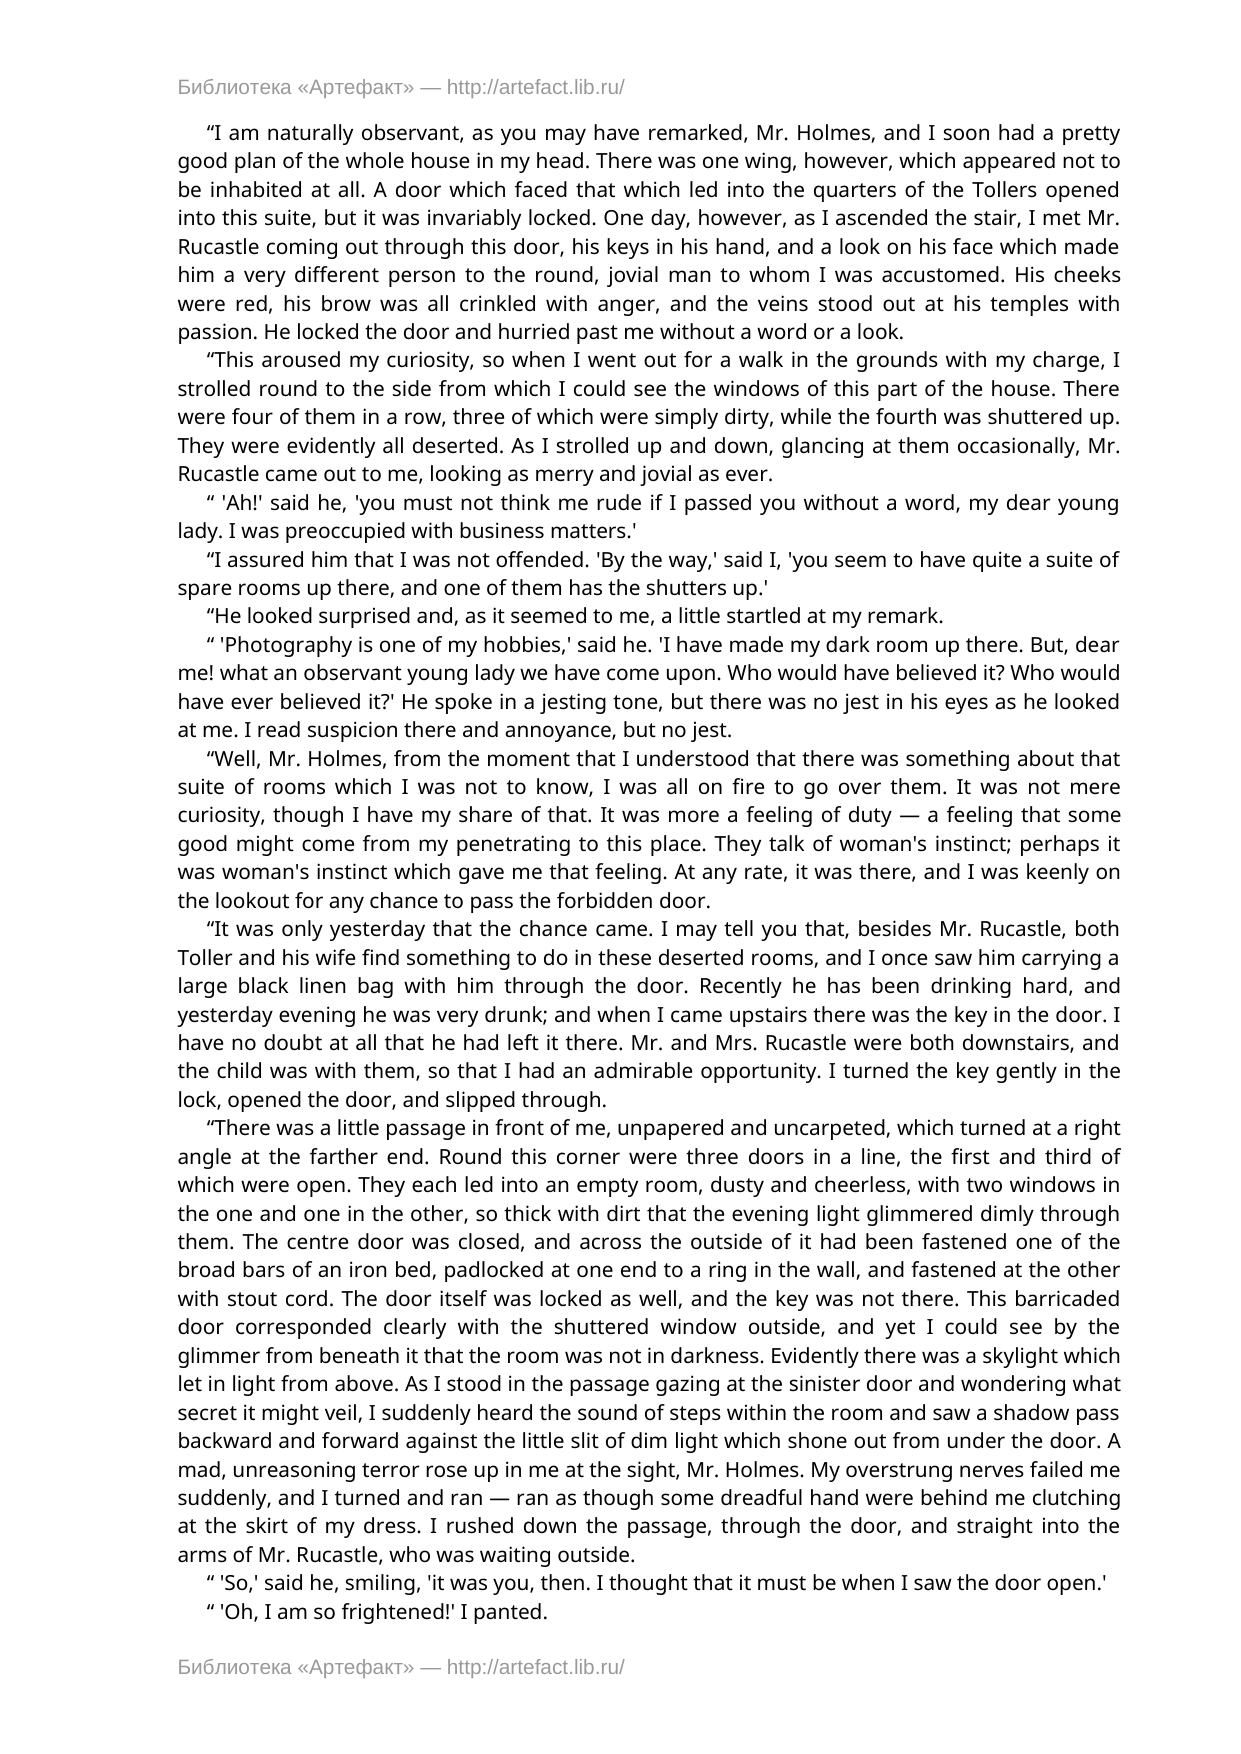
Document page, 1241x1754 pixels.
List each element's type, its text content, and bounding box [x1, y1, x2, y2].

text “ 'Ah!' said he, 'you must not think me rude if I passed you without a word, my dear young lady. I was preoccupied with business matters.' [177, 488, 1122, 545]
text “ 'Photography is one of my hobbies,' said he. 'I have made my dark room up there. But, dear me! what an observant young lady we have come upon. Who would have believed it? Who would have ever believed it?' He spoke in a jesting tone, but there was no jest in his eyes as he looked at me. I read suspicion there and annoyance, but no jest. [177, 630, 1122, 744]
text “This aroused my curiosity, so when I went out for a walk in the grounds with my charge, I strolled round to the side from which I could see the windows of this part of the house. There were four of them in a row, three of which were simply dirty, while the fourth was shuttered up. They were evidently all deserted. As I strolled up and down, glancing at them occasionally, Mr. Rucastle came out to me, looking as merry and jovial as ever. [177, 346, 1122, 488]
text “I assured him that I was not offended. 'By the way,' said I, 'you seem to have quite a suite of spare rooms up there, and one of them has the shutters up.' [177, 545, 1122, 602]
text “It was only yesterday that the chance came. I may tell you that, besides Mr. Rucastle, both Toller and his wife find something to do in these deserted rooms, and I once saw him carrying a large black linen bag with him through the door. Recently he has been drinking hard, and yesterday evening he was very drunk; and when I came upstairs there was the key in the door. I have no doubt at all that he had left it there. Mr. and Mrs. Rucastle were both downstairs, and the child was with them, so that I had an admirable opportunity. I turned the key gently in the lock, opened the door, and slipped through. [177, 914, 1122, 1113]
text “He looked surprised and, as it seemed to me, a little startled at my remark. [177, 602, 1122, 630]
text “There was a little passage in front of me, unpapered and uncarpeted, which turned at a right angle at the farther end. Round this corner were three doors in a line, the first and third of which were open. They each led into an empty room, dusty and cheerless, with two windows in the one and one in the other, so thick with dirt that the evening light glimmered dimly through them. The centre door was closed, and across the outside of it had been fastened one of the broad bars of an iron bed, padlocked at one end to a ring in the wall, and fastened at the other with stout cord. The door itself was locked as well, and the key was not there. This barricaded door corresponded clearly with the shuttered window outside, and yet I could see by the glimmer from beneath it that the room was not in darkness. Evidently there was a skylight which let in light from above. As I stood in the passage gazing at the sinister door and wondering what secret it might veil, I suddenly heard the sound of steps within the room and saw a shadow pass backward and forward against the little slit of dim light which shone out from under the door. A mad, unreasoning terror rose up in me at the sight, Mr. Holmes. My overstrung nerves failed me suddenly, and I turned and ran — ran as though some dreadful hand were behind me clutching at the skirt of my dress. I rushed down the passage, through the door, and straight into the arms of Mr. Rucastle, who was waiting outside. [177, 1113, 1122, 1568]
text “ 'Oh, I am so frightened!' I panted. [177, 1597, 1122, 1625]
text “I am naturally observant, as you may have remarked, Mr. Holmes, and I soon had a pretty good plan of the whole house in my head. There was one wing, however, which appeared not to be inhabited at all. A door which faced that which led into the quarters of the Tollers opened into this suite, but it was invariably locked. One day, however, as I ascended the stair, I met Mr. Rucastle coming out through this door, his keys in his hand, and a look on his face which made him a very different person to the round, jovial man to whom I was accustomed. His cheeks were red, his brow was all crinkled with anger, and the veins stood out at his temples with passion. He locked the door and hurried past me without a word or a look. [177, 118, 1122, 346]
text “ 'So,' said he, smiling, 'it was you, then. I thought that it must be when I saw the door open.' [177, 1568, 1122, 1597]
text “Well, Mr. Holmes, from the moment that I understood that there was something about that suite of rooms which I was not to know, I was all on fire to go over them. It was not mere curiosity, though I have my share of that. It was more a feeling of duty — a feeling that some good might come from my penetrating to this place. They talk of woman's instinct; perhaps it was woman's instinct which gave me that feeling. At any rate, it was there, and I was keenly on the lookout for any chance to pass the forbidden door. [177, 744, 1122, 914]
